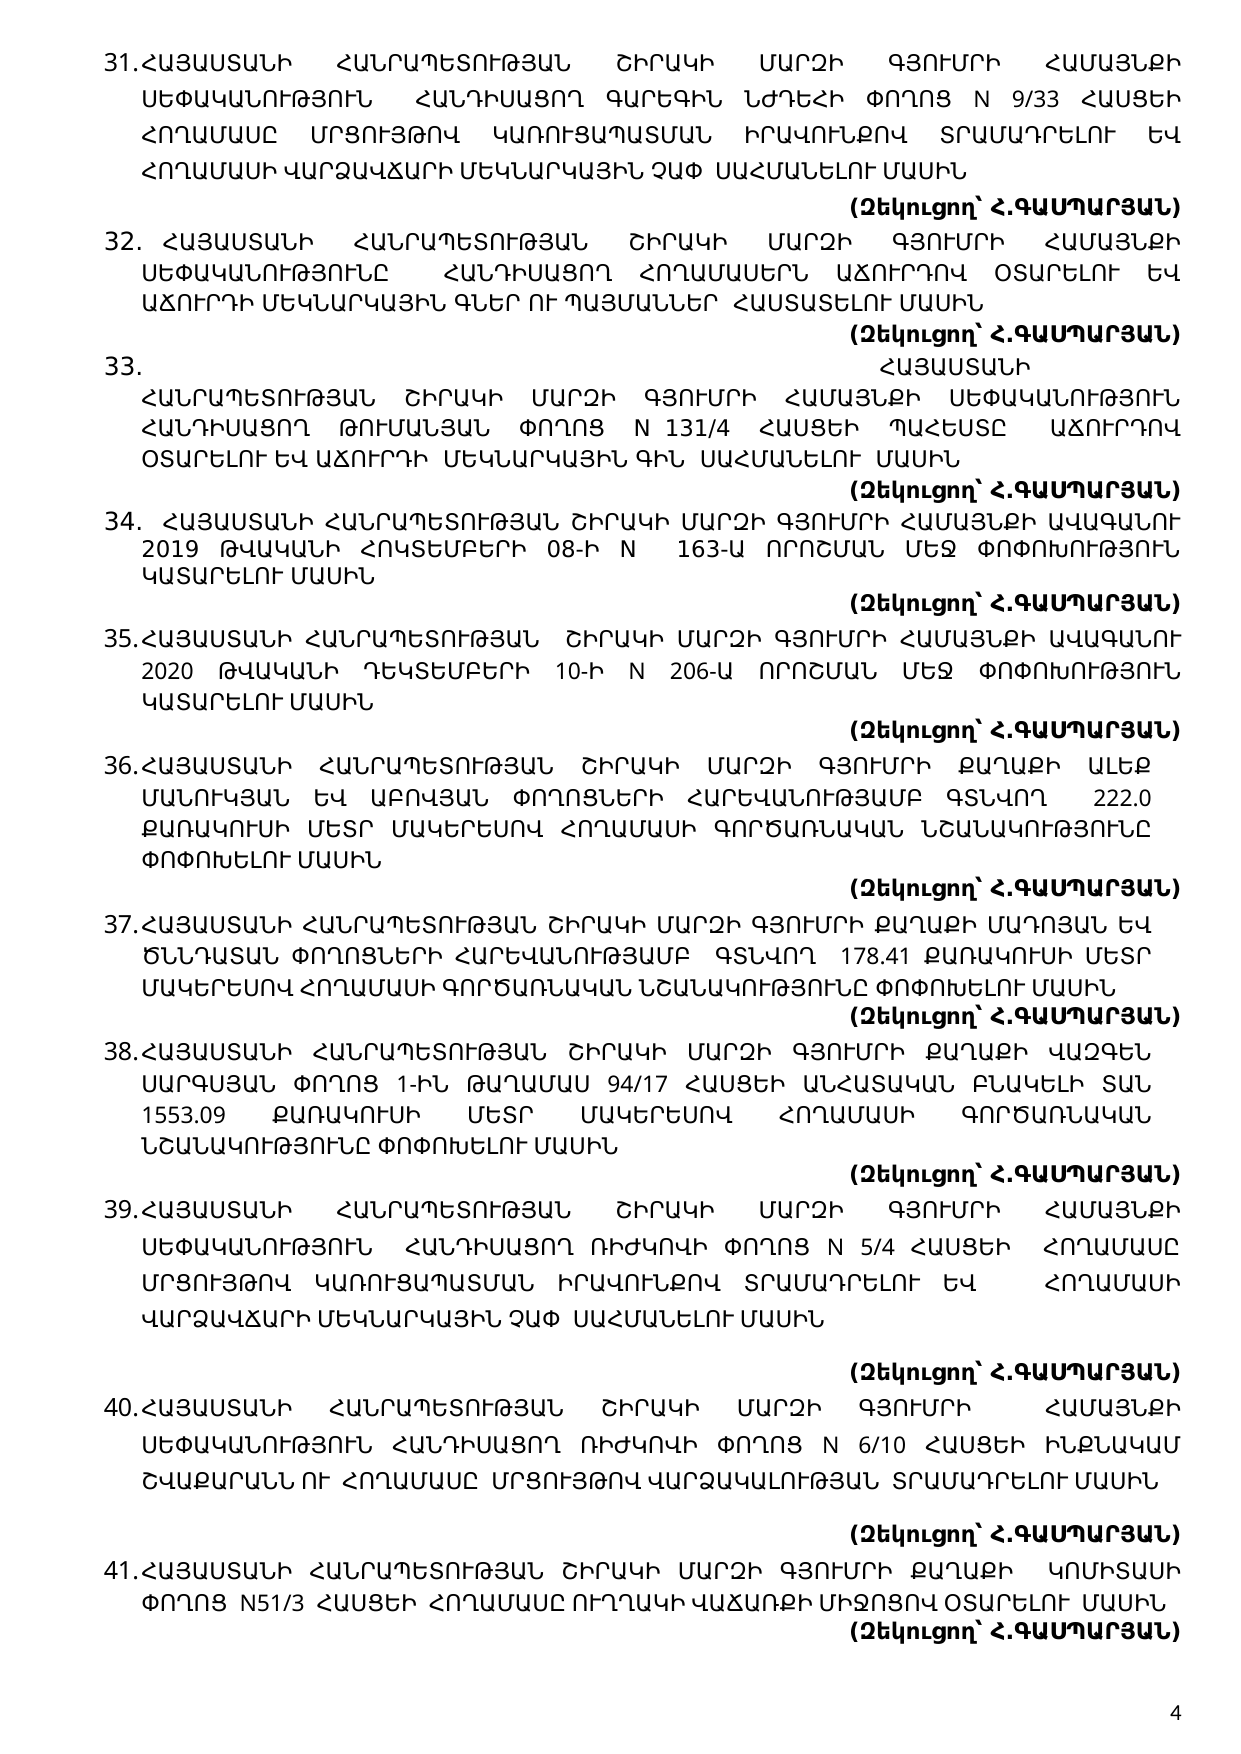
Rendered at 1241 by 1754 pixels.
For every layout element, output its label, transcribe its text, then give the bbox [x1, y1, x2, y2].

text (Զեկուցող՝ Հ.ԳԱՍՊԱՐՅԱՆ) [103, 1521, 1181, 1548]
text (Զեկուցող՝ Հ.ԳԱՍՊԱՐՅԱՆ) [103, 191, 1181, 222]
list ՀԱՅԱՍՏԱՆԻ ՀԱՆՐԱՊԵՏՈՒԹՅԱՆ ՇԻՐԱԿԻ ՄԱՐԶԻ ԳՅՈՒՄՐԻ ՀԱՄԱՅՆՔԻ ՍԵՓԱԿԱՆՈՒԹՅՈՒՆԸ ՀԱՆԴԻՍԱՑՈՂ ՀՈՂԱՄԱՍԵՐՆ ԱՃՈՒՐԴՈՎ ՕՏԱՐԵԼՈՒ ԵՎ ԱՃՈՒՐԴԻ ՄԵԿՆԱՐԿԱՅԻՆ ԳՆԵՐ ՈՒ ՊԱՅՄԱՆՆԵՐ ՀԱՍՏԱՏԵԼՈՒ ՄԱՍԻՆ [103, 227, 1181, 317]
list ՀԱՅԱՍՏԱՆԻ ՀԱՆՐԱՊԵՏՈՒԹՅԱՆ ՇԻՐԱԿԻ ՄԱՐԶԻ ԳՅՈՒՄՐԻ ՀԱՄԱՅՆՔԻ ՍԵՓԱԿԱՆՈՒԹՅՈՒՆ ՀԱՆԴԻՍԱՑՈՂ ՌԻԺԿՈՎԻ ՓՈՂՈՑ N 5/4 ՀԱՍՑԵԻ ՀՈՂԱՄԱՍԸ ՄՐՑՈՒՅԹՈՎ ԿԱՌՈՒՑԱՊԱՏՄԱՆ ԻՐԱՎՈՒՆՔՈՎ ՏՐԱՄԱԴՐԵԼՈՒ ԵՎ ՀՈՂԱՄԱՍԻ ՎԱՐՁԱՎՃԱՐԻ ՄԵԿՆԱՐԿԱՅԻՆ ՉԱՓ ՍԱՀՄԱՆԵԼՈՒ ՄԱՍԻՆ [103, 1192, 1181, 1334]
list ՀԱՅԱՍՏԱՆԻ ՀԱՆՐԱՊԵՏՈՒԹՅԱՆ ՇԻՐԱԿԻ ՄԱՐԶԻ ԳՅՈՒՄՐԻ ՔԱՂԱՔԻ ՄԱԴՈՅԱՆ ԵՎ ԾՆՆԴԱՏԱՆ ՓՈՂՈՑՆԵՐԻ ՀԱՐԵՎԱՆՈՒԹՅԱՄԲ ԳՏՆՎՈՂ 178.41 ՔԱՌԱԿՈՒՍԻ ՄԵՏՐ ՄԱԿԵՐԵՍՈՎ ՀՈՂԱՄԱՍԻ ԳՈՐԾԱՌՆԱԿԱՆ ՆՇԱՆԱԿՈՒԹՅՈՒՆԸ ՓՈՓՈԽԵԼՈՒ ՄԱՍԻՆ [103, 906, 1152, 1003]
text (Զեկուցող՝ Հ.ԳԱՍՊԱՐՅԱՆ) [103, 477, 1181, 503]
text (Զեկուցող՝ Հ.ԳԱՍՊԱՐՅԱՆ) [103, 717, 1181, 744]
list ՀԱՅԱՍՏԱՆԻ ՀԱՆՐԱՊԵՏՈՒԹՅԱՆ ՇԻՐԱԿԻ ՄԱՐԶԻ ԳՅՈՒՄՐԻ ՔԱՂԱՔԻ ԱԼԵՔ ՄԱՆՈՒԿՅԱՆ ԵՎ ԱԲՈՎՅԱՆ ՓՈՂՈՑՆԵՐԻ ՀԱՐԵՎԱՆՈՒԹՅԱՄԲ ԳՏՆՎՈՂ 222.0 ՔԱՌԱԿՈՒՍԻ ՄԵՏՐ ՄԱԿԵՐԵՍՈՎ ՀՈՂԱՄԱՍԻ ԳՈՐԾԱՌՆԱԿԱՆ ՆՇԱՆԱԿՈՒԹՅՈՒՆԸ ՓՈՓՈԽԵԼՈՒ ՄԱՍԻՆ [103, 748, 1152, 876]
list ՀԱՅԱՍՏԱՆԻ ՀԱՆՐԱՊԵՏՈՒԹՅԱՆ ՇԻՐԱԿԻ ՄԱՐԶԻ ԳՅՈՒՄՐԻ ՀԱՄԱՅՆՔԻ ՍԵՓԱԿԱՆՈՒԹՅՈՒՆ ՀԱՆԴԻՍԱՑՈՂ ԳԱՐԵԳԻՆ ՆԺԴԵՀԻ ՓՈՂՈՑ N 9/33 ՀԱՍՑԵԻ ՀՈՂԱՄԱՍԸ ՄՐՑՈՒՅԹՈՎ ԿԱՌՈՒՑԱՊԱՏՄԱՆ ԻՐԱՎՈՒՆՔՈՎ ՏՐԱՄԱԴՐԵԼՈՒ ԵՎ ՀՈՂԱՄԱՍԻ ՎԱՐՁԱՎՃԱՐԻ ՄԵԿՆԱՐԿԱՅԻՆ ՉԱՓ ՍԱՀՄԱՆԵԼՈՒ ՄԱՍԻՆ [103, 44, 1181, 186]
list ՀԱՅԱՍՏԱՆԻ ՀԱՆՐԱՊԵՏՈՒԹՅԱՆ ՇԻՐԱԿԻ ՄԱՐԶԻ ԳՅՈՒՄՐԻ ՀԱՄԱՅՆՔԻ ՍԵՓԱԿԱՆՈՒԹՅՈՒՆ ՀԱՆԴԻՍԱՑՈՂ ՌԻԺԿՈՎԻ ՓՈՂՈՑ N 6/10 ՀԱՍՑԵԻ ԻՆՔՆԱԿԱՄ ՇՎԱՔԱՐԱՆՆ ՈՒ ՀՈՂԱՄԱՍԸ ՄՐՑՈՒՅԹՈՎ ՎԱՐՁԱԿԱԼՈՒԹՅԱՆ ՏՐԱՄԱԴՐԵԼՈՒ ՄԱՍԻՆ [103, 1390, 1181, 1496]
text (Զեկուցող՝ Հ.ԳԱՍՊԱՐՅԱՆ) [103, 1618, 1181, 1645]
text (Զեկուցող՝ Հ.ԳԱՍՊԱՐՅԱՆ) [103, 590, 1181, 617]
list ՀԱՅԱՍՏԱՆԻ ՀԱՆՐԱՊԵՏՈՒԹՅԱՆ ՇԻՐԱԿԻ ՄԱՐԶԻ ԳՅՈՒՄՐԻ ՀԱՄԱՅՆՔԻ ԱՎԱԳԱՆՈՒ 2020 ԹՎԱԿԱՆԻ ԴԵԿՏԵՄԲԵՐԻ 10-Ի N 206-Ա ՈՐՈՇՄԱՆ ՄԵՋ ՓՈՓՈԽՈՒԹՅՈՒՆ ԿԱՏԱՐԵԼՈՒ ՄԱՍԻՆ [103, 621, 1181, 717]
title ՀԱՅԱՍՏԱՆԻ ՀԱՆՐԱՊԵՏՈՒԹՅԱՆ ՇԻՐԱԿԻ ՄԱՐԶԻ ԳՅՈՒՄՐԻ ՔԱՂԱՔԻ ԿՈՄԻՏԱՍԻ ՓՈՂՈՑ N51/3 ՀԱՍՑԵԻ ՀՈՂԱՄԱՍԸ ՈՒՂՂԱԿԻ ՎԱՃԱՌՔԻ ՄԻՋՈՑՈՎ ՕՏԱՐԵԼՈՒ ՄԱՍԻՆ [103, 1553, 1181, 1618]
text (Զեկուցող՝ Հ.ԳԱՍՊԱՐՅԱՆ) [103, 1359, 1181, 1386]
text (Զեկուցող՝ Հ.ԳԱՍՊԱՐՅԱՆ) [103, 876, 1181, 902]
text (Զեկուցող՝ Հ.ԳԱՍՊԱՐՅԱՆ) [103, 1003, 1181, 1029]
list ՀԱՅԱՍՏԱՆԻ ՀԱՆՐԱՊԵՏՈՒԹՅԱՆ ՇԻՐԱԿԻ ՄԱՐԶԻ ԳՅՈՒՄՐԻ ՔԱՂԱՔԻ ՎԱԶԳԵՆ ՍԱՐԳՍՅԱՆ ՓՈՂՈՑ 1-ԻՆ ԹԱՂԱՄԱՍ 94/17 ՀԱՍՑԵԻ ԱՆՀԱՏԱԿԱՆ ԲՆԱԿԵԼԻ ՏԱՆ 1553.09 ՔԱՌԱԿՈՒՍԻ ՄԵՏՐ ՄԱԿԵՐԵՍՈՎ ՀՈՂԱՄԱՍԻ ԳՈՐԾԱՌՆԱԿԱՆ ՆՇԱՆԱԿՈՒԹՅՈՒՆԸ ՓՈՓՈԽԵԼՈՒ ՄԱՍԻՆ [103, 1033, 1152, 1161]
list ՀԱՅԱՍՏԱՆԻ ՀԱՆՐԱՊԵՏՈՒԹՅԱՆ ՇԻՐԱԿԻ ՄԱՐԶԻ ԳՅՈՒՄՐԻ ՀԱՄԱՅՆՔԻ ԱՎԱԳԱՆՈՒ 2019 ԹՎԱԿԱՆԻ ՀՈԿՏԵՄԲԵՐԻ 08-Ի N 163-Ա ՈՐՈՇՄԱՆ ՄԵՋ ՓՈՓՈԽՈՒԹՅՈՒՆ ԿԱՏԱՐԵԼՈՒ ՄԱՍԻՆ [103, 507, 1181, 590]
text (Զեկուցող՝ Հ.ԳԱՍՊԱՐՅԱՆ) [103, 321, 1181, 348]
text (Զեկուցող՝ Հ.ԳԱՍՊԱՐՅԱՆ) [103, 1161, 1181, 1188]
list ՀԱՅԱՍՏԱՆԻ ՀԱՆՐԱՊԵՏՈՒԹՅԱՆ ՇԻՐԱԿԻ ՄԱՐԶԻ ԳՅՈՒՄՐԻ ՀԱՄԱՅՆՔԻ ՍԵՓԱԿԱՆՈՒԹՅՈՒՆ ՀԱՆԴԻՍԱՑՈՂ ԹՈՒՄԱՆՅԱՆ ՓՈՂՈՑ N 131/4 ՀԱՍՑԵԻ ՊԱՀԵՍՏԸ ԱՃՈՒՐԴՈՎ ՕՏԱՐԵԼՈՒ ԵՎ ԱՃՈՒՐԴԻ ՄԵԿՆԱՐԿԱՅԻՆ ԳԻՆ ՍԱՀՄԱՆԵԼՈՒ ՄԱՍԻՆ [103, 352, 1181, 473]
